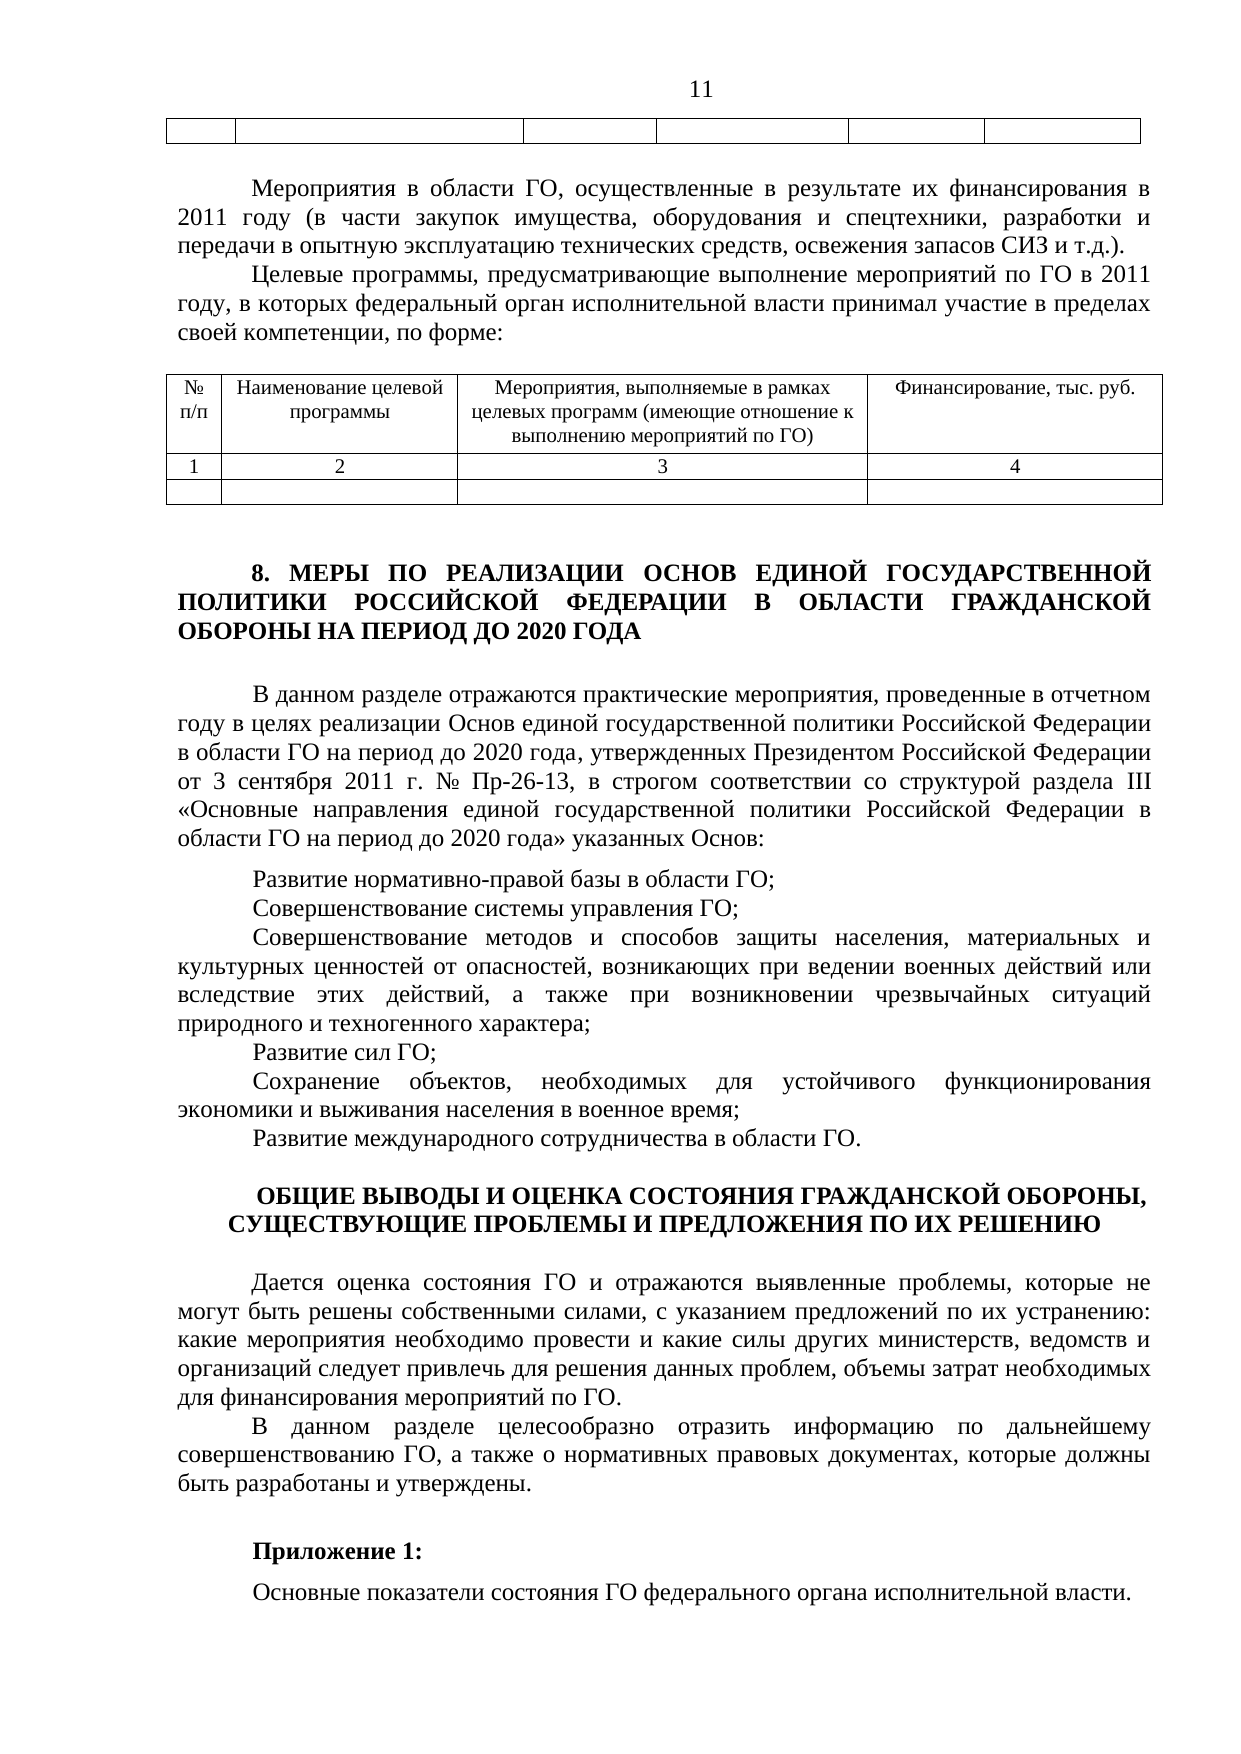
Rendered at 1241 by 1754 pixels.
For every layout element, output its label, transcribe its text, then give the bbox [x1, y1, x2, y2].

text Совершенствование методов и способов защиты населения, материальных и культурных ценностей от опасностей, возникающих при ведении военных действий или вследствие этих действий, а также при возникновении чрезвычайных ситуаций природного и техногенного характера; [177, 922, 1152, 1037]
text Приложение 1: [177, 1536, 1152, 1565]
text Развитие сил ГО; [177, 1037, 1152, 1066]
text В данном разделе отражаются практические мероприятия, проведенные в отчетном году в целях реализации Основ единой государственной политики Российской Федерации в области ГО на период до 2020 года, утвержденных Президентом Российской Федерации от 3 сентября . № Пр-26-13, в строгом соответствии со структурой раздела III «Основные направления единой государственной политики Российской Федерации в области ГО на период до 2020 года» указанных Основ: [177, 679, 1152, 852]
table_header Мероприятия, выполняемые в рамках целевых программ (имеющие отношение к выполнению мероприятий по ГО) [458, 375, 867, 453]
table_cell [849, 119, 984, 143]
text Развитие нормативно-правой базы в области ГО; [177, 864, 1152, 893]
table_cell 1 [167, 454, 221, 478]
text Целевые программы, предусматривающие выполнение мероприятий по ГО в 2011 году, в которых федеральный орган исполнительной власти принимал участие в пределах своей компетенции, по форме: [177, 259, 1152, 346]
table_header Наименование целевой программы [222, 375, 457, 453]
table_cell [524, 119, 656, 143]
table_cell [657, 119, 848, 143]
text Дается оценка состояния ГО и отражаются выявленные проблемы, которые не могут быть решены собственными силами, с указанием предложений по их устранению: какие мероприятия необходимо провести и какие силы других министерств, ведомств и организаций следует привлечь для решения данных проблем, объемы затрат необходимых для финансирования мероприятий по ГО. [177, 1267, 1152, 1411]
text Основные показатели состояния ГО федерального органа исполнительной власти. [177, 1577, 1152, 1606]
text Сохранение объектов, необходимых для устойчивого функционирования экономики и выживания населения в военное время; [177, 1066, 1152, 1123]
text Совершенствование системы управления ГО; [177, 893, 1152, 922]
table_cell [167, 119, 235, 143]
text Мероприятия в области ГО, осуществленные в результате их финансирования в 2011 году (в части закупок имущества, оборудования и спецтехники, разработки и передачи в опытную эксплуатацию технических средств, освежения запасов СИЗ и т.д.). [177, 173, 1152, 259]
subtitle 8. МЕРЫ ПО РЕАЛИЗАЦИИ ОСНОВ ЕДИНОЙ ГОСУДАРСТВЕННОЙ ПОЛИТИКИ РОССИЙСКОЙ ФЕДЕРАЦИИ В ОБЛАСТИ ГРАЖДАНСКОЙ ОБОРОНЫ НА ПЕРИОД ДО 2020 ГОДА [177, 558, 1152, 644]
table_cell [458, 480, 867, 503]
text Развитие международного сотрудничества в области ГО. [177, 1123, 1152, 1152]
table_cell [167, 480, 221, 503]
table_cell [868, 480, 1162, 503]
table_cell [222, 480, 457, 503]
table_cell 2 [222, 454, 457, 478]
title ОБЩИЕ ВЫВОДЫ И ОЦЕНКА СОСТОЯНИЯ ГРАЖДАНСКОЙ ОБОРОНЫ, СУЩЕСТВУЮЩИЕ ПРОБЛЕМЫ И ПРЕДЛОЖЕНИЯ ПО ИХ РЕШЕНИЮ [177, 1181, 1152, 1238]
table_cell 3 [458, 454, 867, 478]
table_cell [236, 119, 523, 143]
table_header № п/п [167, 375, 221, 453]
table_cell [985, 119, 1140, 143]
text В данном разделе целесообразно отразить информацию по дальнейшему совершенствованию ГО, а также о нормативных правовых документах, которые должны быть разработаны и утверждены. [177, 1411, 1152, 1497]
table_header Финансирование, тыс. руб. [868, 375, 1162, 453]
table_cell 4 [868, 454, 1162, 478]
